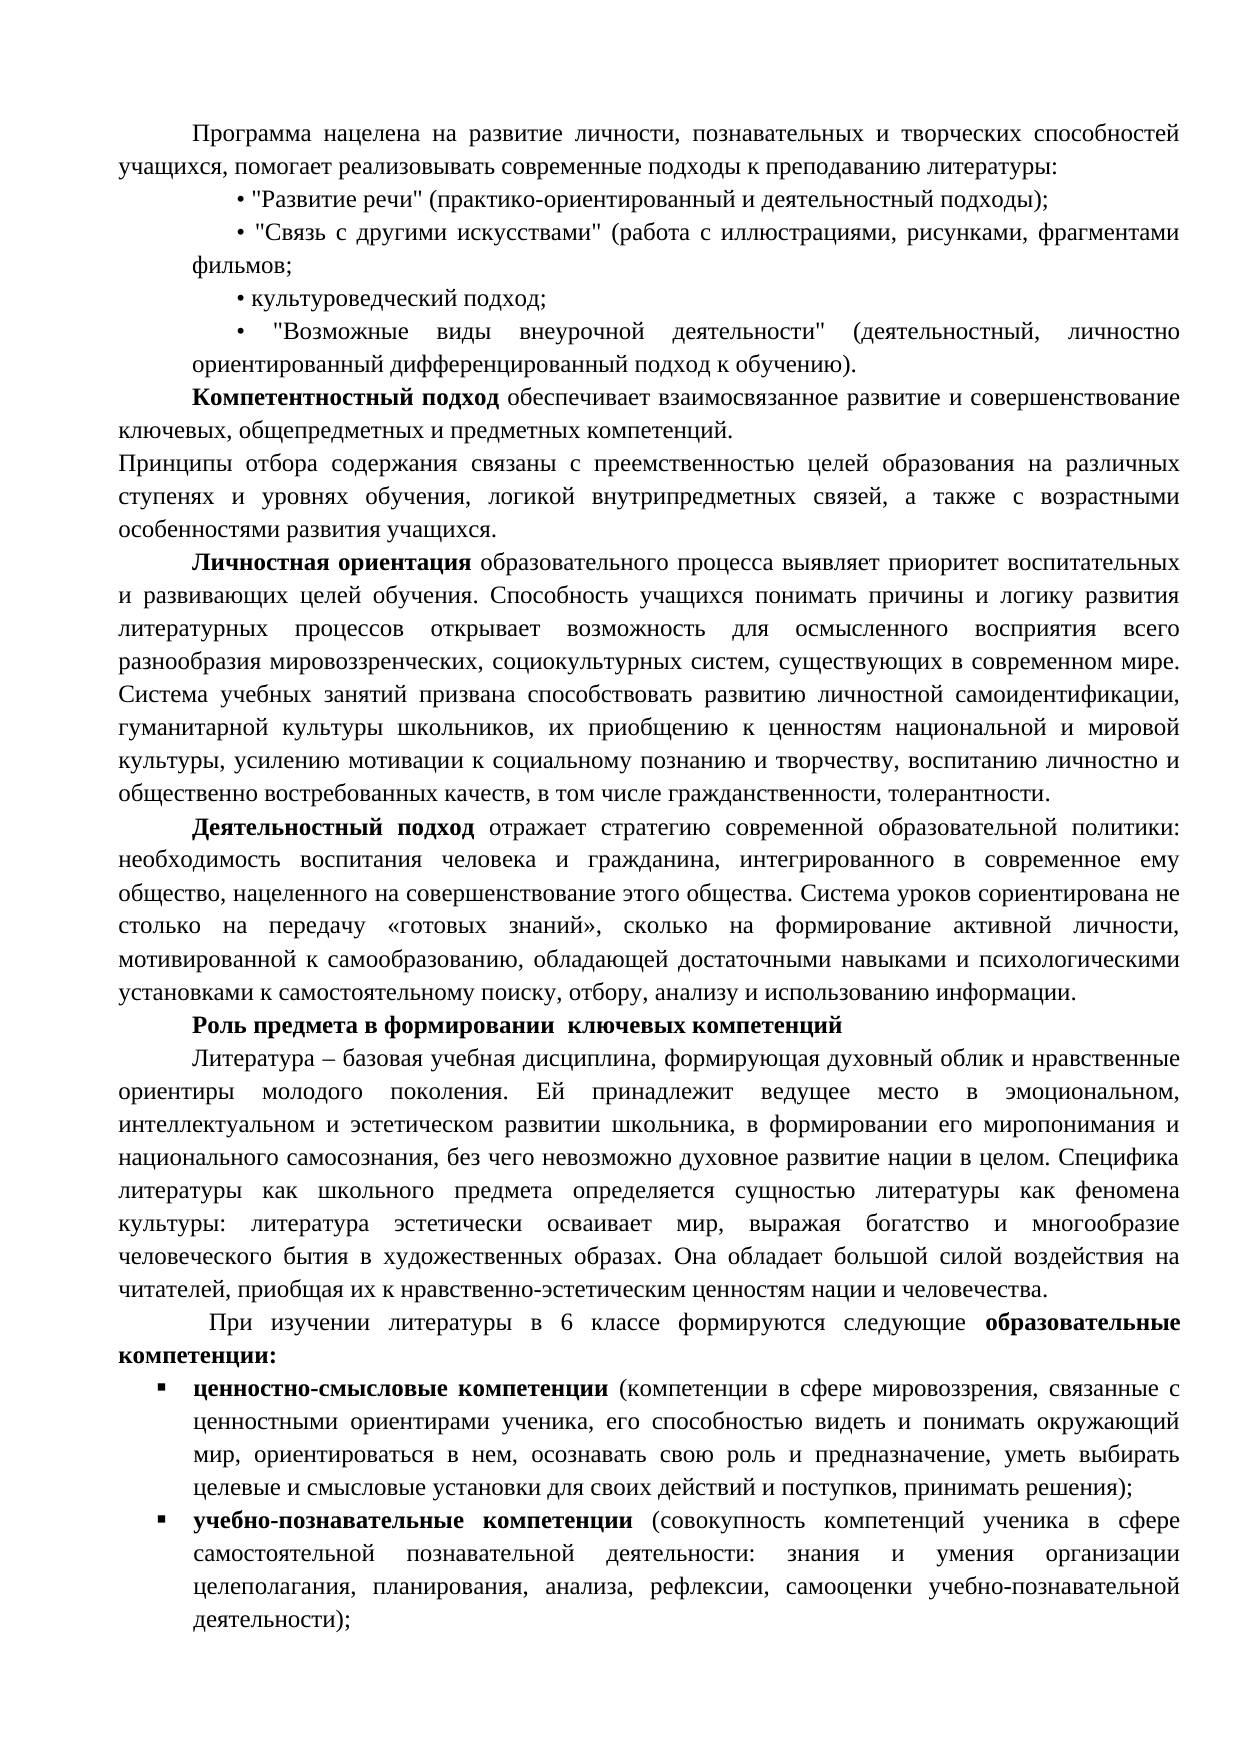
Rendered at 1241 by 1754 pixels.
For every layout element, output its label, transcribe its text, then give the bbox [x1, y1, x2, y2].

text Личностная ориентация образовательного процесса выявляет приоритет воспитательных и развивающих целей обучения. Способность учащихся понимать причины и логику развития литературных процессов открывает возможность для осмысленного восприятия всего разнообразия мировоззренческих, социокультурных систем, существующих в современном мире. Система учебных занятий призвана способствовать развитию личностной самоидентификации, гуманитарной культуры школьников, их приобщению к ценностям национальной и мировой культуры, усилению мотивации к социальному познанию и творчеству, воспитанию личностно и общественно востребованных качеств, в том числе гражданственности, толерантности. [118, 547, 1181, 807]
list учебно-познавательные компетенции (совокупность компетенций ученика в сфере самостоятельной познавательной деятельности: знания и умения организации целеполагания, планирования, анализа, рефлексии, самооценки учебно-познавательной деятельности); [156, 1505, 1181, 1633]
text • "Возможные виды внеурочной деятельности" (деятельностный, личностно ориентированный дифференцированный подход к обучению). [192, 316, 1181, 378]
text Роль предмета в формировании ключевых компетенций [192, 1010, 1181, 1038]
text Деятельностный подход отражает стратегию современной образовательной политики: необходимость воспитания человека и гражданина, интегрированного в современное ему общество, нацеленного на совершенствование этого общества. Система уроков сориентирована не столько на передачу «готовых знаний», сколько на формирование активной личности, мотивированной к самообразованию, обладающей достаточными навыками и психологическими установками к самостоятельному поиску, отбору, анализу и использованию информации. [118, 812, 1181, 1005]
text • "Развитие речи" (практико-ориентированный и деятельностный подходы); [192, 184, 1181, 213]
text Принципы отбора содержания связаны с преемственностью целей образования на различных ступенях и уровнях обучения, логикой внутрипредметных связей, а также с возрастными особенностями развития учащихся. [118, 448, 1181, 543]
text • культуроведческий подход; [192, 283, 1181, 312]
text Программа нацелена на развитие личности, познавательных и творческих способностей учащихся, помогает реализовывать современные подходы к преподаванию литературы: [118, 118, 1181, 180]
text При изучении литературы в 6 классе формируются следующие образовательные компетенции: [118, 1307, 1181, 1369]
text Компетентностный подход обеспечивает взаимосвязанное развитие и совершенствование ключевых, общепредметных и предметных компетенций. [118, 382, 1181, 444]
text Литература – базовая учебная дисциплина, формирующая духовный облик и нравственные ориентиры молодого поколения. Ей принадлежит ведущее место в эмоциональном, интеллектуальном и эстетическом развитии школьника, в формировании его миропонимания и национального самосознания, без чего невозможно духовное развитие нации в целом. Специфика литературы как школьного предмета определяется сущностью литературы как феномена культуры: литература эстетически осваивает мир, выражая богатство и многообразие человеческого бытия в художественных образах. Она обладает большой силой воздействия на читателей, приобщая их к нравственно-эстетическим ценностям нации и человечества. [118, 1043, 1181, 1303]
text • "Связь с другими искусствами" (работа с иллюстрациями, рисунками, фрагментами фильмов; [192, 217, 1181, 279]
list ценностно-смысловые компетенции (компетенции в сфере мировоззрения, связанные с ценностными ориентирами ученика, его способностью видеть и понимать окружающий мир, ориентироваться в нем, осознавать свою роль и предназначение, уметь выбирать целевые и смысловые установки для своих действий и поступков, принимать решения); [156, 1373, 1181, 1501]
